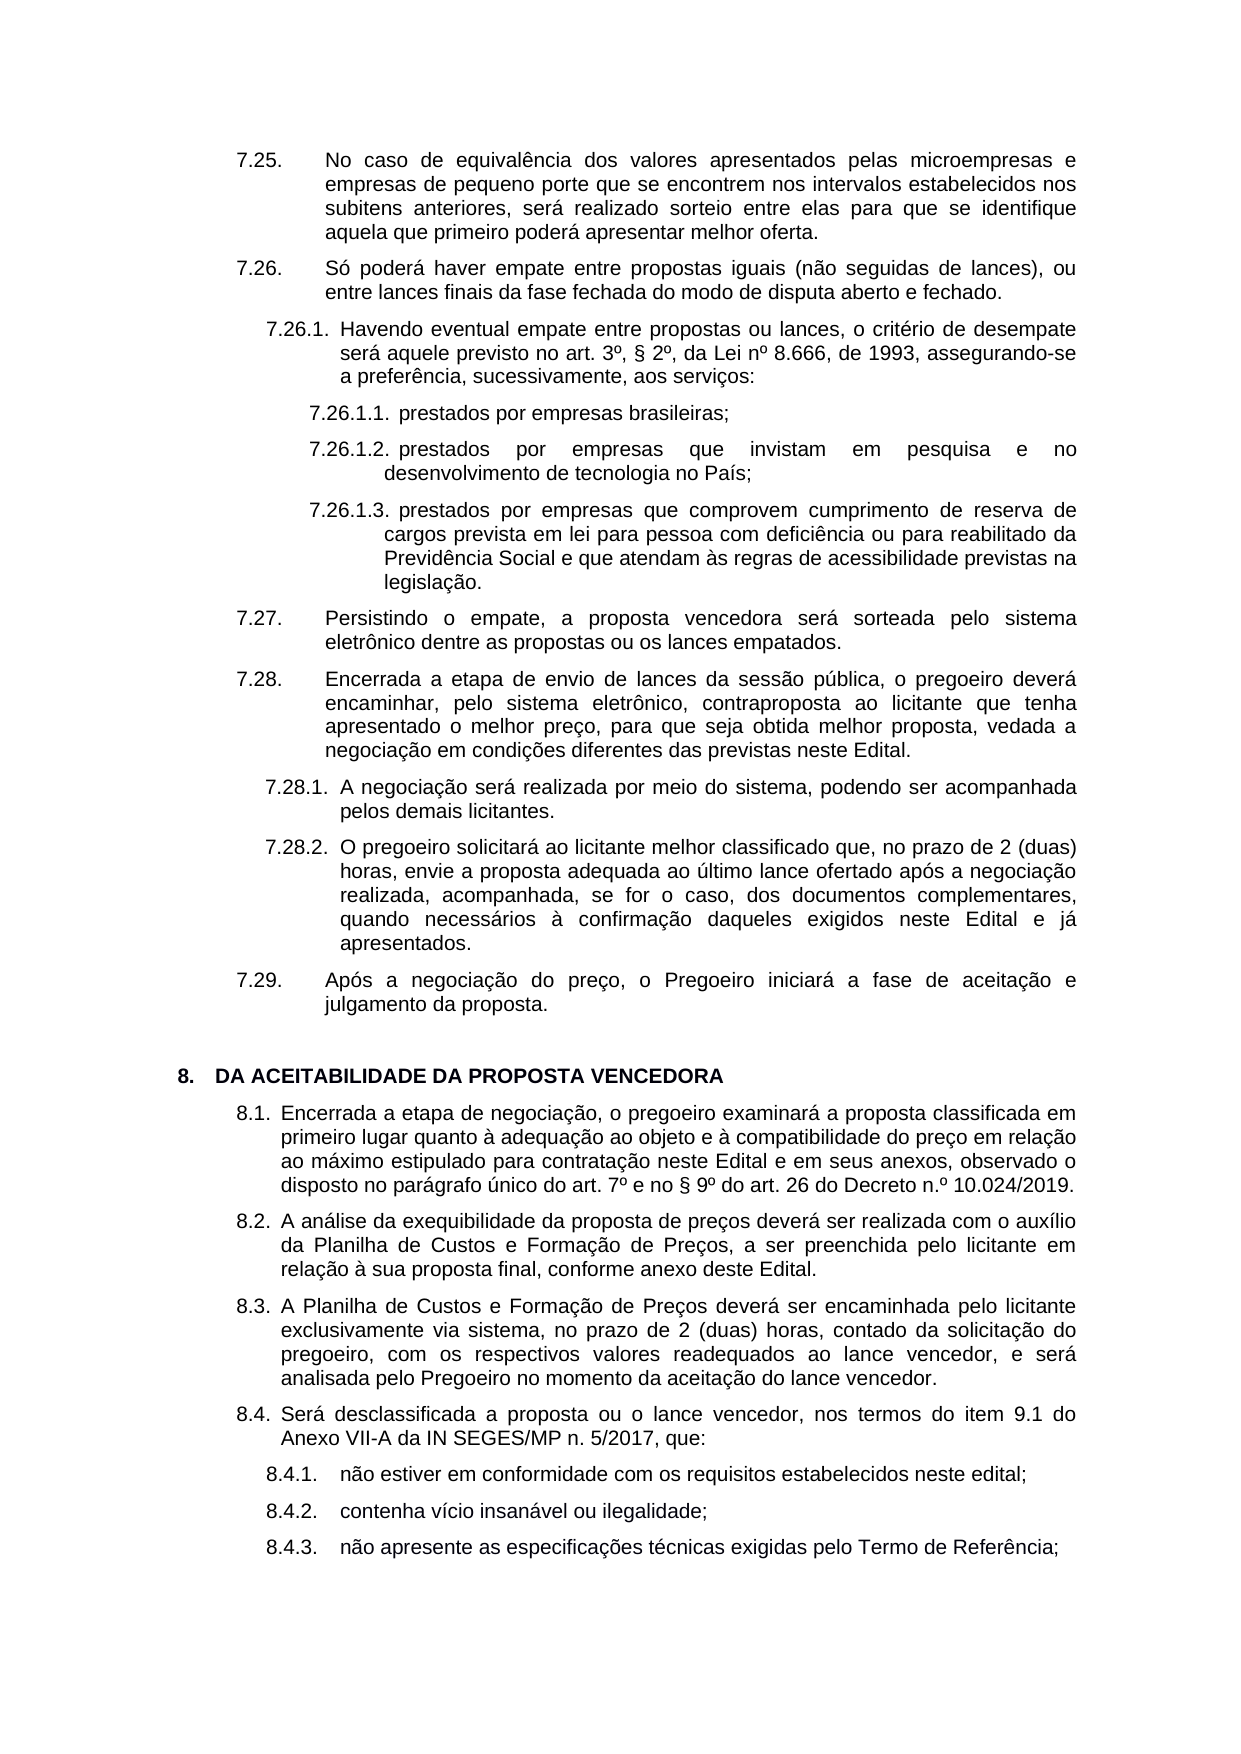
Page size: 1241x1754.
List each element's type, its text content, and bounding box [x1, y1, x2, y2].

list contenha vício insanável ou ilegalidade; [266, 1499, 1078, 1523]
list não apresente as especificações técnicas exigidas pelo Termo de Referência; [266, 1535, 1078, 1559]
list Encerrada a etapa de envio de lances da sessão pública, o pregoeiro deverá encaminhar, pelo sistema eletrônico, contraproposta ao licitante que tenha apresentado o melhor preço, para que seja obtida melhor proposta, vedada a negociação em condições diferentes das previstas neste Edital. [236, 666, 1078, 762]
list Encerrada a etapa de negociação, o pregoeiro examinará a proposta classificada em primeiro lugar quanto à adequação ao objeto e à compatibilidade do preço em relação ao máximo estipulado para contratação neste Edital e em seus anexos, observado o disposto no parágrafo único do art. 7º e no § 9º do art. 26 do Decreto n.º 10.024/2019. [236, 1101, 1078, 1197]
list Havendo eventual empate entre propostas ou lances, o critério de desempate será aquele previsto no art. 3º, § 2º, da Lei nº 8.666, de 1993, assegurando-se a preferência, sucessivamente, aos serviços: [266, 316, 1078, 388]
list A Planilha de Custos e Formação de Preços deverá ser encaminhada pelo licitante exclusivamente via sistema, no prazo de 2 (duas) horas, contado da solicitação do pregoeiro, com os respectivos valores readequados ao lance vencedor, e será analisada pelo Pregoeiro no momento da aceitação do lance vencedor. [236, 1293, 1078, 1389]
list No caso de equivalência dos valores apresentados pelas microempresas e empresas de pequeno porte que se encontrem nos intervalos estabelecidos nos subitens anteriores, será realizado sorteio entre elas para que se identifique aquela que primeiro poderá apresentar melhor oferta. [236, 148, 1078, 243]
list O pregoeiro solicitará ao licitante melhor classificado que, no prazo de 2 (duas) horas, envie a proposta adequada ao último lance ofertado após a negociação realizada, acompanhada, se for o caso, dos documentos complementares, quando necessários à confirmação daqueles exigidos neste Edital e já apresentados. [265, 835, 1078, 955]
list Após a negociação do preço, o Pregoeiro iniciará a fase de aceitação e julgamento da proposta. [236, 967, 1078, 1015]
list DA ACEITABILIDADE DA PROPOSTA VENCEDORA [177, 1064, 1078, 1088]
list prestados por empresas que comprovem cumprimento de reserva de cargos prevista em lei para pessoa com deficiência ou para reabilitado da Previdência Social e que atendam às regras de acessibilidade previstas na legislação. [309, 498, 1078, 593]
list prestados por empresas que invistam em pesquisa e no desenvolvimento de tecnologia no País; [309, 437, 1078, 485]
list Só poderá haver empate entre propostas iguais (não seguidas de lances), ou entre lances finais da fase fechada do modo de disputa aberto e fechado. [236, 256, 1078, 304]
list A negociação será realizada por meio do sistema, podendo ser acompanhada pelos demais licitantes. [265, 775, 1078, 823]
list prestados por empresas brasileiras; [309, 401, 1078, 425]
list não estiver em conformidade com os requisitos estabelecidos neste edital; [266, 1462, 1078, 1486]
list A análise da exequibilidade da proposta de preços deverá ser realizada com o auxílio da Planilha de Custos e Formação de Preços, a ser preenchida pelo licitante em relação à sua proposta final, conforme anexo deste Edital. [236, 1209, 1078, 1281]
list Persistindo o empate, a proposta vencedora será sorteada pelo sistema eletrônico dentre as propostas ou os lances empatados. [236, 606, 1078, 654]
list Será desclassificada a proposta ou o lance vencedor, nos termos do item 9.1 do Anexo VII-A da IN SEGES/MP n. 5/2017, que: [236, 1402, 1078, 1450]
